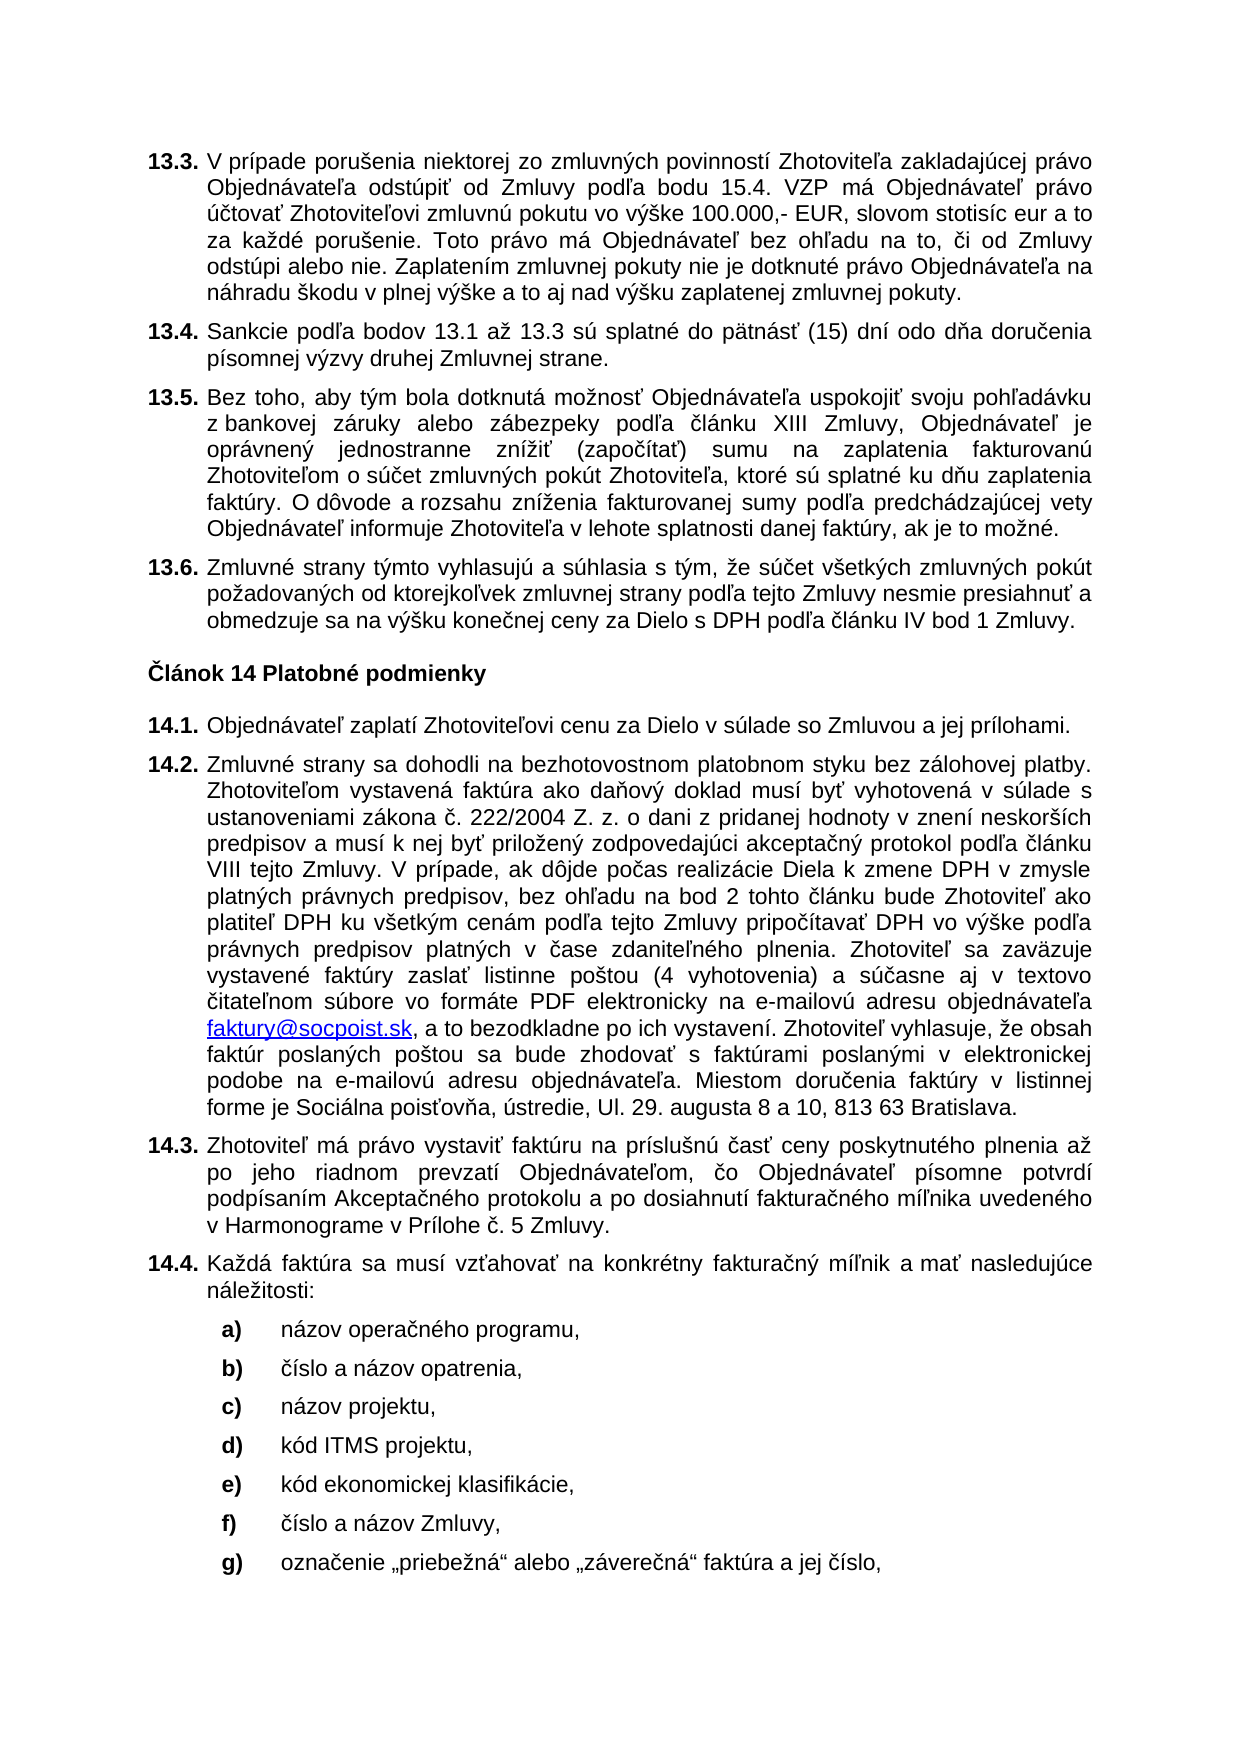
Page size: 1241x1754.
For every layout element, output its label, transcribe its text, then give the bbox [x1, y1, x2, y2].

list označenie „priebežná“ alebo „záverečná“ faktúra a jej číslo, [221, 1549, 1093, 1575]
list Zmluvné strany týmto vyhlasujú a súhlasia s tým, že súčet všetkých zmluvných pokút požadovaných od ktorejkoľvek zmluvnej strany podľa tejto Zmluvy nesmie presiahnuť a obmedzuje sa na výšku konečnej ceny za Dielo s DPH podľa článku IV bod 1 Zmluvy. [148, 554, 1093, 633]
list číslo a názov Zmluvy, [221, 1510, 1093, 1536]
text Článok 14 Platobné podmienky [148, 659, 1093, 686]
list Objednávateľ zaplatí Zhotoviteľovi cenu za Dielo v súlade so Zmluvou a jej prílohami. [148, 712, 1093, 738]
list Sankcie podľa bodov 13.1 až 13.3 sú splatné do pätnásť (15) dní odo dňa doručenia písomnej výzvy druhej Zmluvnej strane. [148, 318, 1093, 371]
list názov projektu, [221, 1393, 1093, 1420]
list V prípade porušenia niektorej zo zmluvných povinností Zhotoviteľa zakladajúcej právo Objednávateľa odstúpiť od Zmluvy podľa bodu 15.4. VZP má Objednávateľ právo účtovať Zhotoviteľovi zmluvnú pokutu vo výške 100.000,- EUR, slovom stotisíc eur a to za každé porušenie. Toto právo má Objednávateľ bez ohľadu na to, či od Zmluvy odstúpi alebo nie. Zaplatením zmluvnej pokuty nie je dotknuté právo Objednávateľa na náhradu škodu v plnej výške a to aj nad výšku zaplatenej zmluvnej pokuty. [148, 148, 1093, 306]
list Každá faktúra sa musí vzťahovať na konkrétny fakturačný míľnik a mať nasledujúce náležitosti: [148, 1250, 1093, 1303]
list Bez toho, aby tým bola dotknutá možnosť Objednávateľa uspokojiť svoju pohľadávku z bankovej záruky alebo zábezpeky podľa článku XIII Zmluvy, Objednávateľ je oprávnený jednostranne znížiť (započítať) sumu na zaplatenia fakturovanú Zhotoviteľom o súčet zmluvných pokút Zhotoviteľa, ktoré sú splatné ku dňu zaplatenia faktúry. O dôvode a rozsahu zníženia fakturovanej sumy podľa predchádzajúcej vety Objednávateľ informuje Zhotoviteľa v lehote splatnosti danej faktúry, ak je to možné. [148, 383, 1093, 542]
list kód ITMS projektu, [221, 1432, 1093, 1458]
list názov operačného programu, [221, 1316, 1093, 1342]
list číslo a názov opatrenia, [221, 1354, 1093, 1381]
list Zmluvné strany sa dohodli na bezhotovostnom platobnom styku bez zálohovej platby. Zhotoviteľom vystavená faktúra ako daňový doklad musí byť vyhotovená v súlade s ustanoveniami zákona č. 222/2004 Z. z. o dani z pridanej hodnoty v znení neskorších predpisov a musí k nej byť priložený zodpovedajúci akceptačný protokol podľa článku VIII tejto Zmluvy. V prípade, ak dôjde počas realizácie Diela k zmene DPH v zmysle platných právnych predpisov, bez ohľadu na bod 2 tohto článku bude Zhotoviteľ ako platiteľ DPH ku všetkým cenám podľa tejto Zmluvy pripočítavať DPH vo výške podľa právnych predpisov platných v čase zdaniteľného plnenia. Zhotoviteľ sa zaväzuje vystavené faktúry zaslať listinne poštou (4 vyhotovenia) a súčasne aj v textovo čitateľnom súbore vo formáte PDF elektronicky na e-mailovú adresu objednávateľa faktury@socpoist.sk, a to bezodkladne po ich vystavení. Zhotoviteľ vyhlasuje, že obsah faktúr poslaných poštou sa bude zhodovať s faktúrami poslanými v elektronickej podobe na e-mailovú adresu objednávateľa. Miestom doručenia faktúry v listinnej forme je Sociálna poisťovňa, ústredie, Ul. 29. augusta 8 a 10, 813 63 Bratislava. [148, 751, 1093, 1120]
list Zhotoviteľ má právo vystaviť faktúru na príslušnú časť ceny poskytnutého plnenia až po jeho riadnom prevzatí Objednávateľom, čo Objednávateľ písomne potvrdí podpísaním Akceptačného protokolu a po dosiahnutí fakturačného míľnika uvedeného v Harmonograme v Prílohe č. 5 Zmluvy. [148, 1132, 1093, 1238]
list kód ekonomickej klasifikácie, [221, 1471, 1093, 1497]
